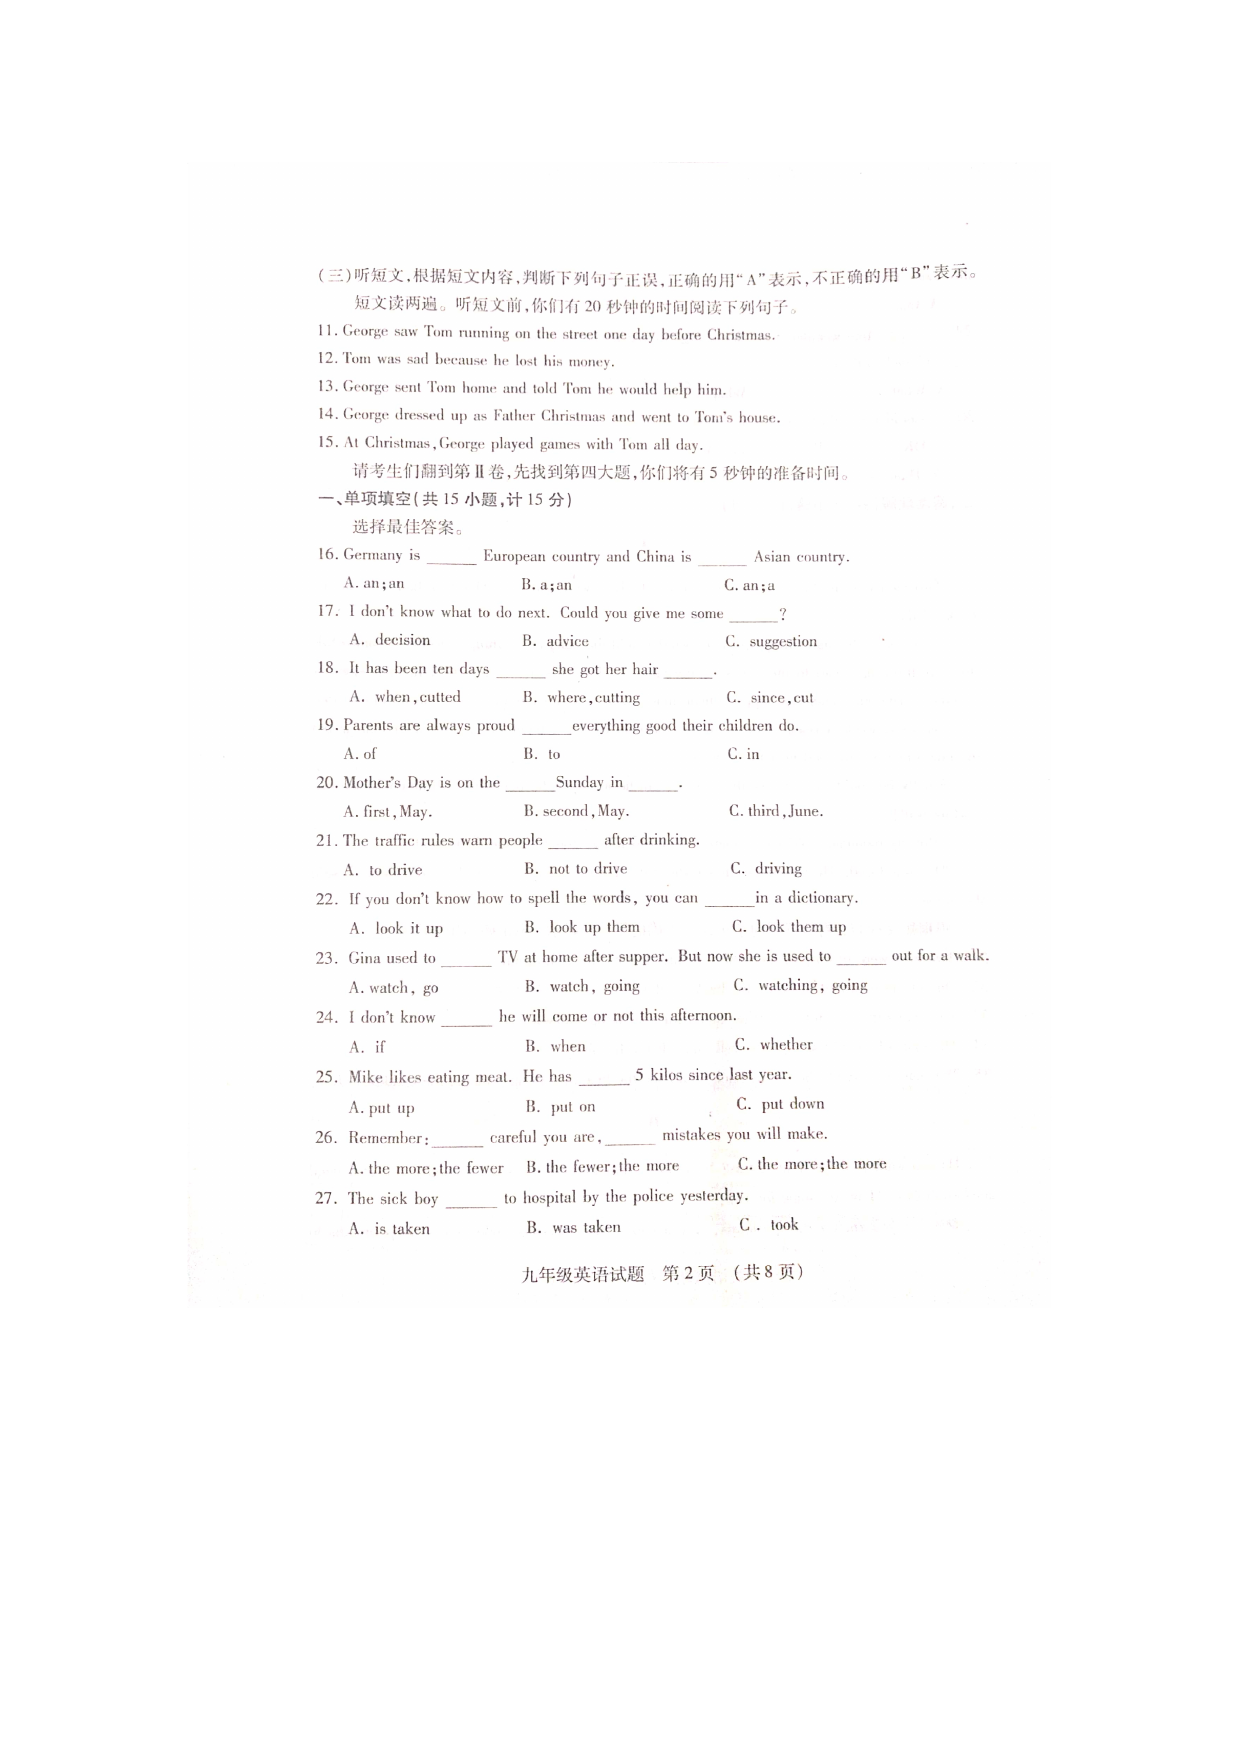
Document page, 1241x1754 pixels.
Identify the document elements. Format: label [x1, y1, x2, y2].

picture [187, 162, 1052, 1308]
